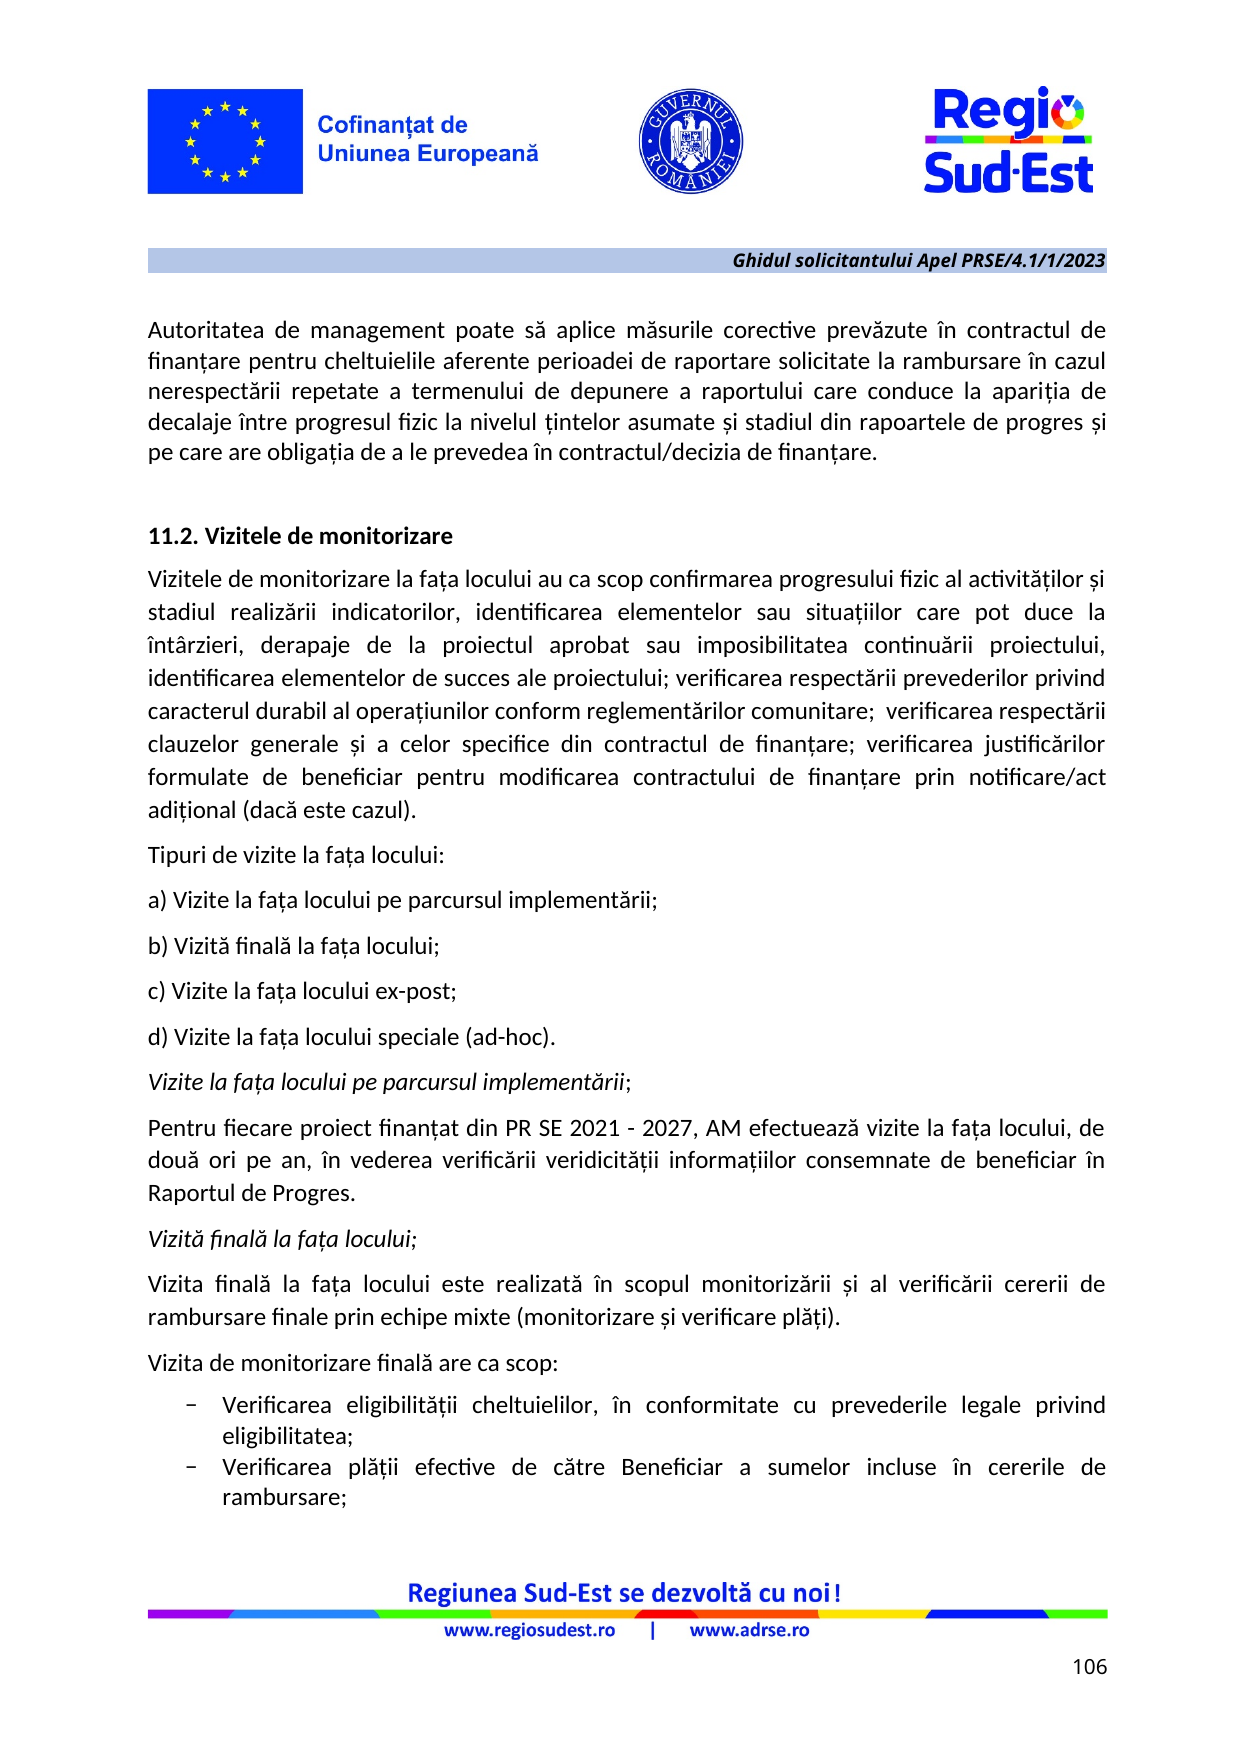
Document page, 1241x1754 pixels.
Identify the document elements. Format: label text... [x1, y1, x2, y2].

picture [147, 86, 1093, 195]
text Tipuri de vizite la fața locului: [148, 839, 1107, 870]
text Vizita finală la fața locului este realizată în scopul monitorizării și al verificării cererii de rambursare finale prin echipe mixte (monitorizare și verificare plăți). [148, 1268, 1107, 1332]
subtitle 11.2. Vizitele de monitorizare [148, 520, 1107, 551]
text Vizita de monitorizare finală are ca scop: [148, 1347, 1107, 1377]
list Verificarea eligibilității cheltuielilor, în conformitate cu prevederile legale privind eligibilitatea; [185, 1390, 1107, 1451]
text Pentru fiecare proiect finanțat din PR SE 2021 - 2027, AM efectuează vizite la fața locului, de două ori pe an, în vederea verificării veridicității informațiilor consemnate de beneficiar în Raportul de Progres. [148, 1112, 1107, 1208]
text Vizită finală la fața locului; [148, 1223, 1107, 1253]
list Verificarea plății efective de către Beneficiar a sumelor incluse în cererile de rambursare; [185, 1451, 1107, 1512]
text b) Vizită finală la fața locului; [148, 930, 1107, 961]
text c) Vizite la fața locului ex-post; [148, 975, 1107, 1006]
text Vizitele de monitorizare la fața locului au ca scop confirmarea progresului fizic al activităților și stadiul realizării indicatorilor, identificarea elementelor sau situațiilor care pot duce la întârzieri, derapaje de la proiectul aprobat sau imposibilitatea continuării proiectului, identificarea elementelor de succes ale proiectului; verificarea respectării prevederilor privind caracterul durabil al operațiunilor conform reglementărilor comunitare; verificarea respectării clauzelor generale și a celor specifice din contractul de finanțare; verificarea justificărilor formulate de beneficiar pentru modificarea contractului de finanțare prin notificare/act adițional (dacă este cazul). [148, 563, 1107, 824]
text Vizite la fața locului pe parcursul implementării; [148, 1066, 1107, 1097]
text Autoritatea de management poate să aplice măsurile corective prevăzute în contractul de finanţare pentru cheltuielile aferente perioadei de raportare solicitate la rambursare în cazul nerespectării repetate a termenului de depunere a raportului care conduce la apariţia de decalaje între progresul fizic la nivelul ţintelor asumate şi stadiul din rapoartele de progres şi pe care are obligaţia de a le prevedea în contractul/decizia de finanţare. [148, 314, 1107, 467]
text a) Vizite la fața locului pe parcursul implementării; [148, 884, 1107, 915]
picture [147, 1582, 1108, 1640]
text d) Vizite la fața locului speciale (ad-hoc). [148, 1021, 1107, 1051]
